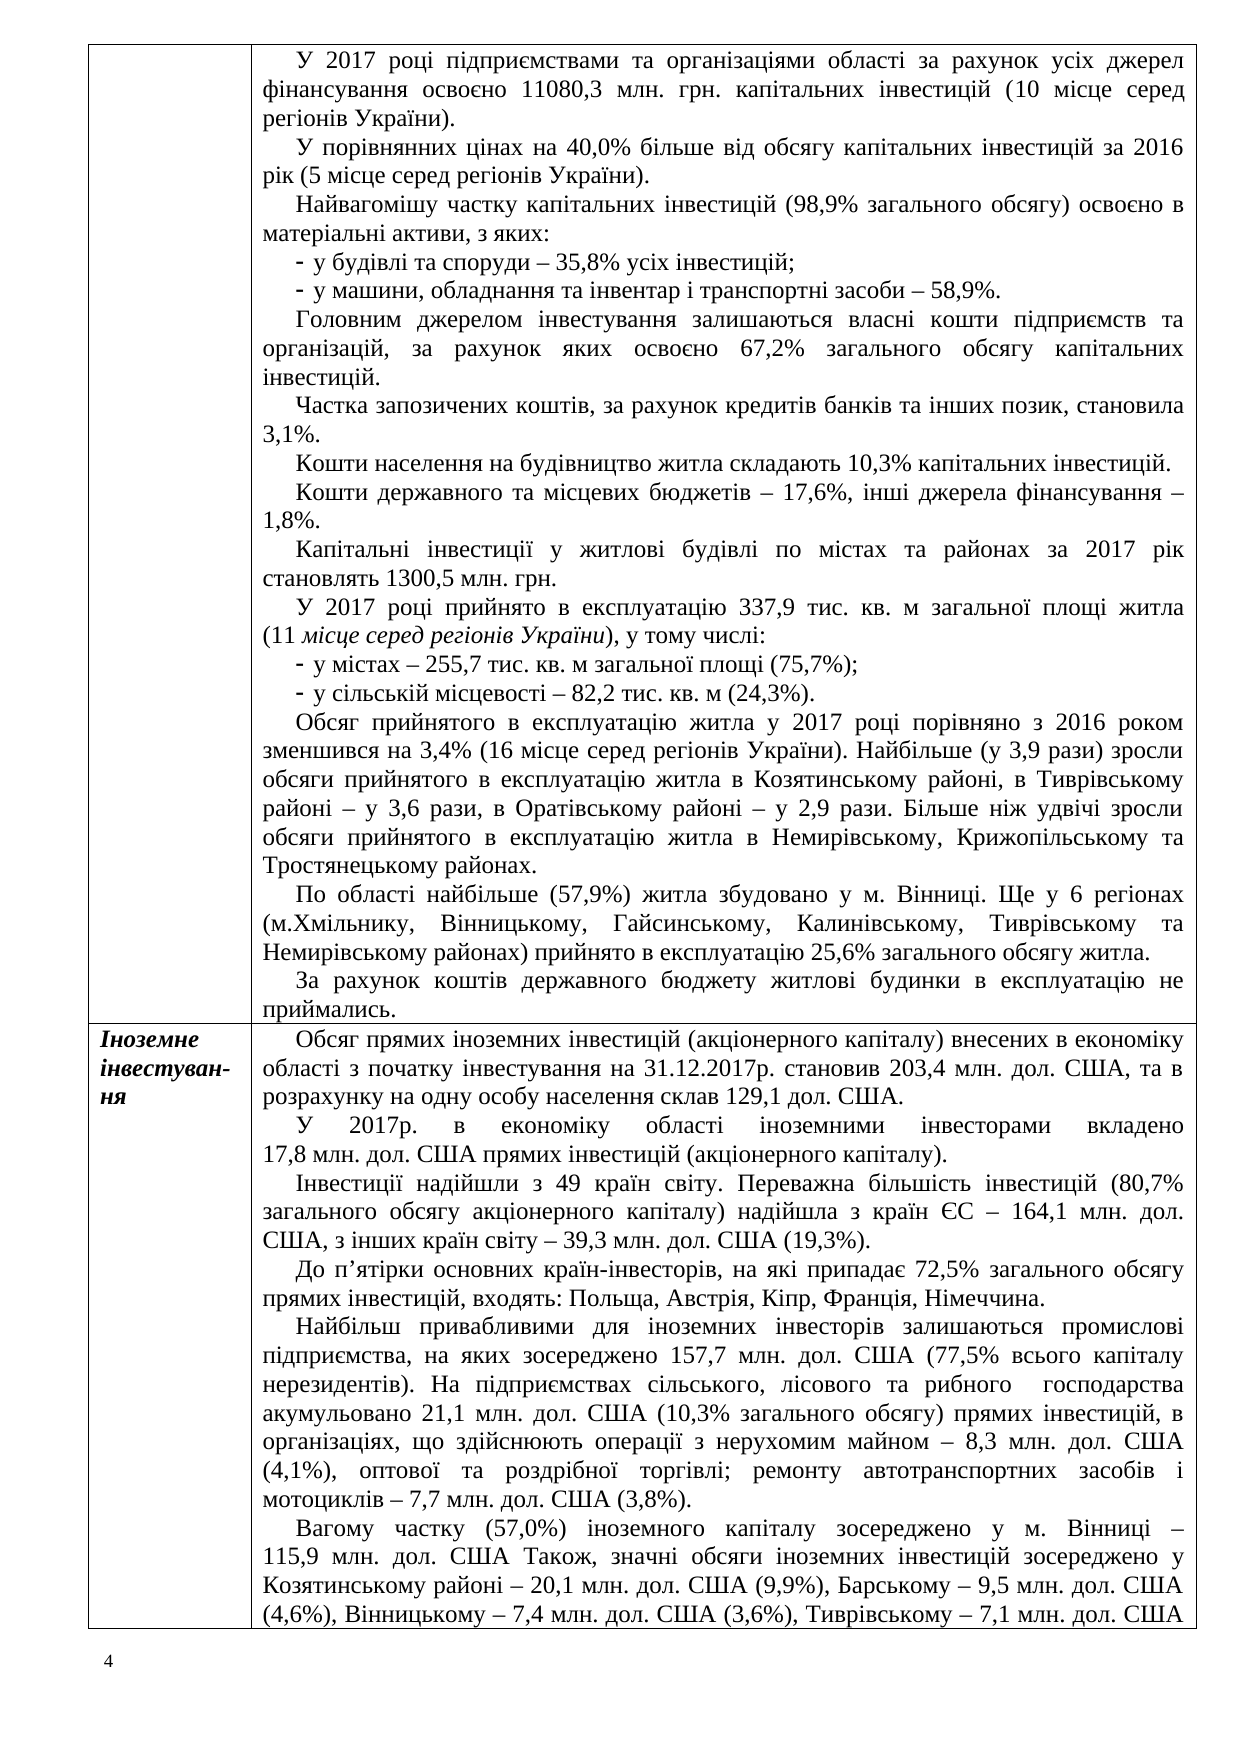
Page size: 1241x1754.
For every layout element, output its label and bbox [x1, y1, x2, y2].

table_cell [252, 45, 1196, 1023]
table_cell [89, 45, 251, 1023]
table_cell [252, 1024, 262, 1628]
table_cell [89, 1024, 251, 1628]
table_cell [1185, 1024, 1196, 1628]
